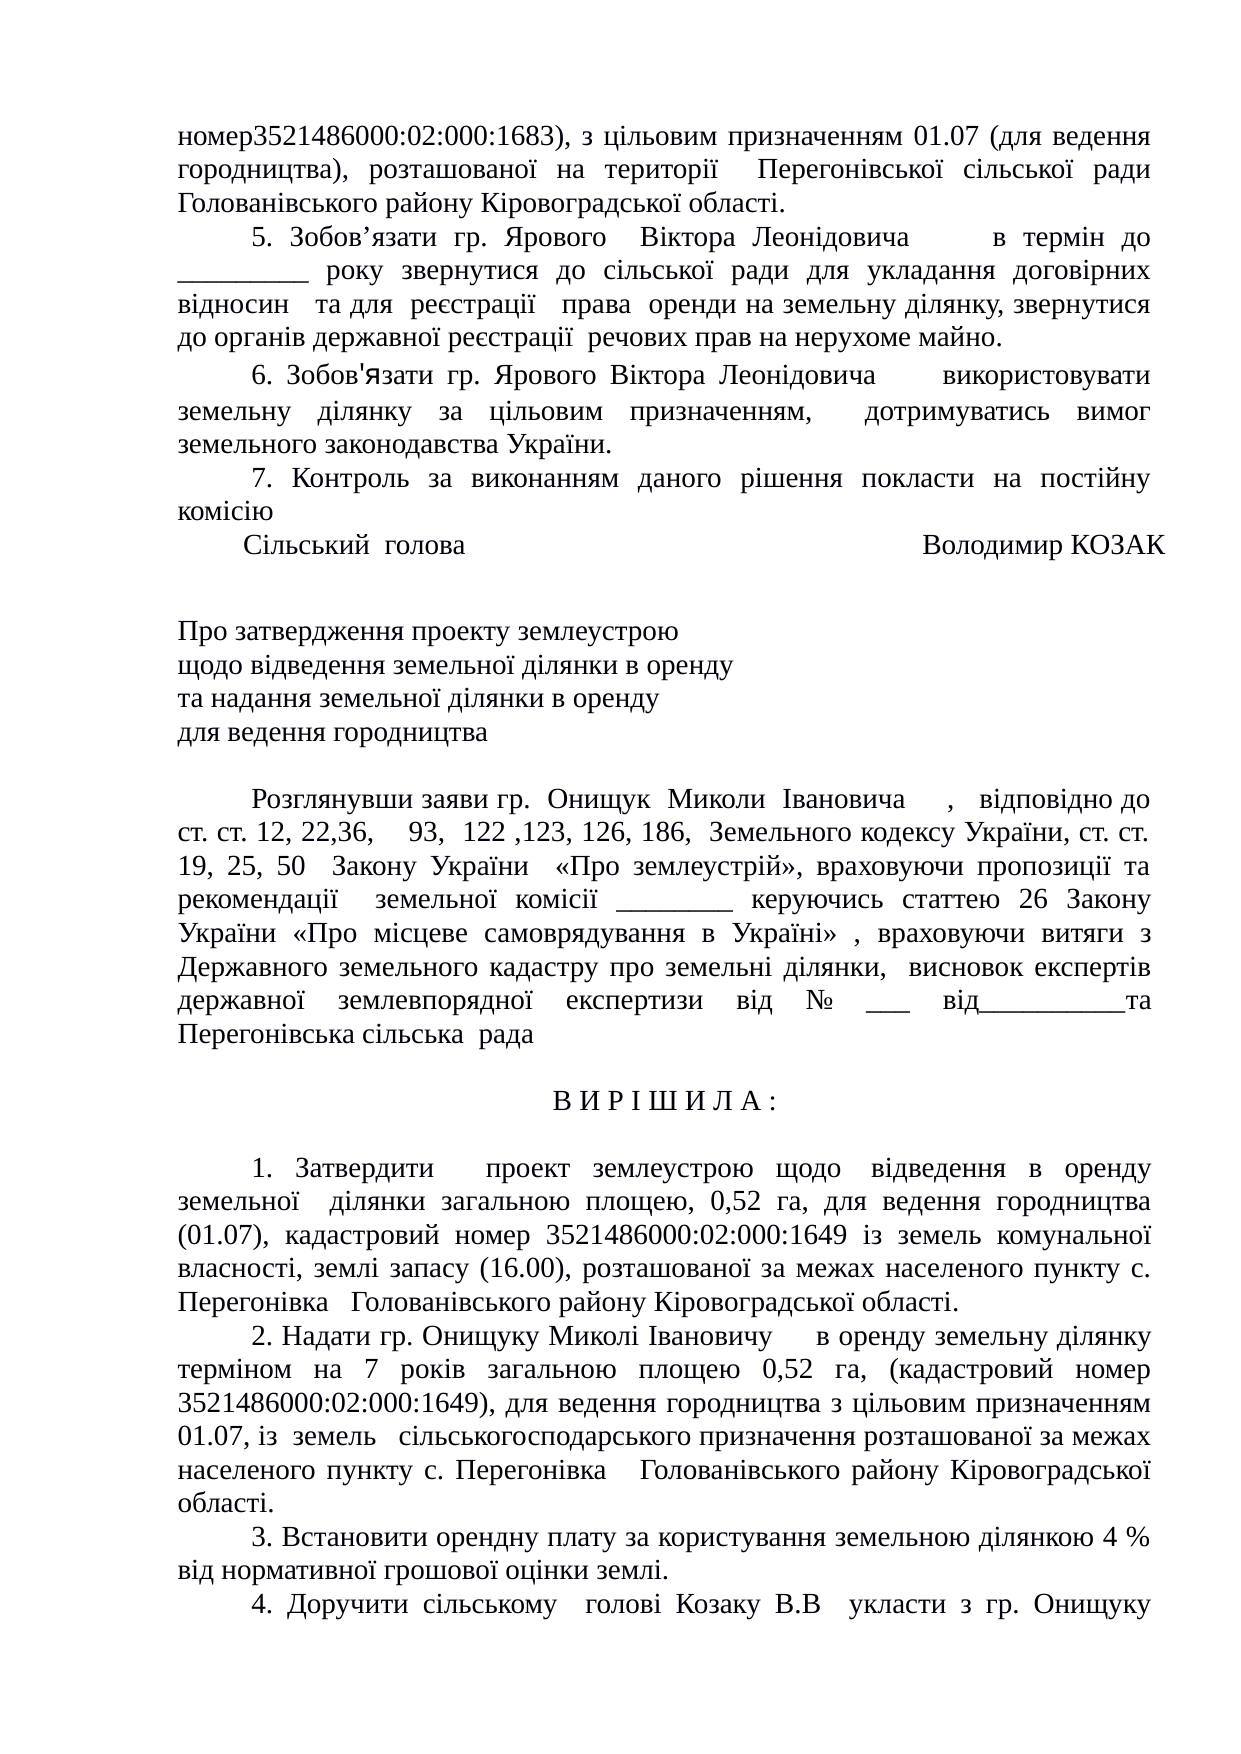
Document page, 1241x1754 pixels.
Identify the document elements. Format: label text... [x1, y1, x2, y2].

text та надання земельної ділянки в оренду [177, 680, 1152, 714]
text В И Р І Ш И Л А : [177, 1083, 1152, 1116]
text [177, 118, 1152, 219]
text Про затвердження проекту землеустрою [177, 613, 1152, 647]
text Розглянувши заяви гр. Онищук Миколи Івановича , відповідно до ст. ст. 12, 22,36, 93, 122 ,123, 126, 186, Земельного кодексу України, ст. ст. 19, 25, 50 Закону України «Про землеустрій», враховуючи пропозиції та рекомендації земельної комісії ________ керуючись статтею 26 Закону України «Про місцеве самоврядування в Україні» , враховуючи витяги з Державного земельного кадастру про земельні ділянки, висновок експертів державної землевпорядної експертизи від № ___ від__________та Перегонівська сільська рада [177, 781, 1152, 1049]
text 3. Встановити орендну плату за користування земельною ділянкою 4 % від нормативної грошової оцінки землі. [177, 1519, 1152, 1586]
text 7. Контроль за виконанням даного рішення покласти на постійну комісію [177, 460, 1152, 527]
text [177, 1586, 1152, 1619]
text 5. Зобов’язати гр. Ярового Віктора Леонідовича в термін до _________ року звернутися до сільської ради для укладання договірних відносин та для реєстрації права оренди на земельну ділянку, звернутися до органів державної реєстрації речових прав на нерухоме майно. [177, 219, 1152, 353]
text 6. Зобов'язати гр. Ярового Віктора Леонідовича використовувати земельну ділянку за цільовим призначенням, дотримуватись вимог земельного законодавства України. [177, 353, 1152, 460]
text для ведення городництва [177, 714, 1152, 747]
text 2. Надати гр. Онищуку Миколі Івановичу в оренду земельну ділянку терміном на 7 років загальною площею 0,52 га, (кадастровий номер 3521486000:02:000:1649), для ведення городництва з цільовим призначенням 01.07, із земель сільськогосподарського призначення розташованої за межах населеного пункту с. Перегонівка Голованівського району Кіровоградської області. [177, 1318, 1152, 1519]
text щодо відведення земельної ділянки в оренду [177, 647, 1152, 680]
text Сільський голова Володимир КОЗАК [177, 527, 1228, 560]
text 1. Затвердити проект землеустрою щодо відведення в оренду земельної ділянки загальною площею, 0,52 га, для ведення городництва (01.07), кадастровий номер 3521486000:02:000:1649 із земель комунальної власності, землі запасу (16.00), розташованої за межах населеного пункту с. Перегонівка Голованівського району Кіровоградської області. [177, 1150, 1152, 1318]
